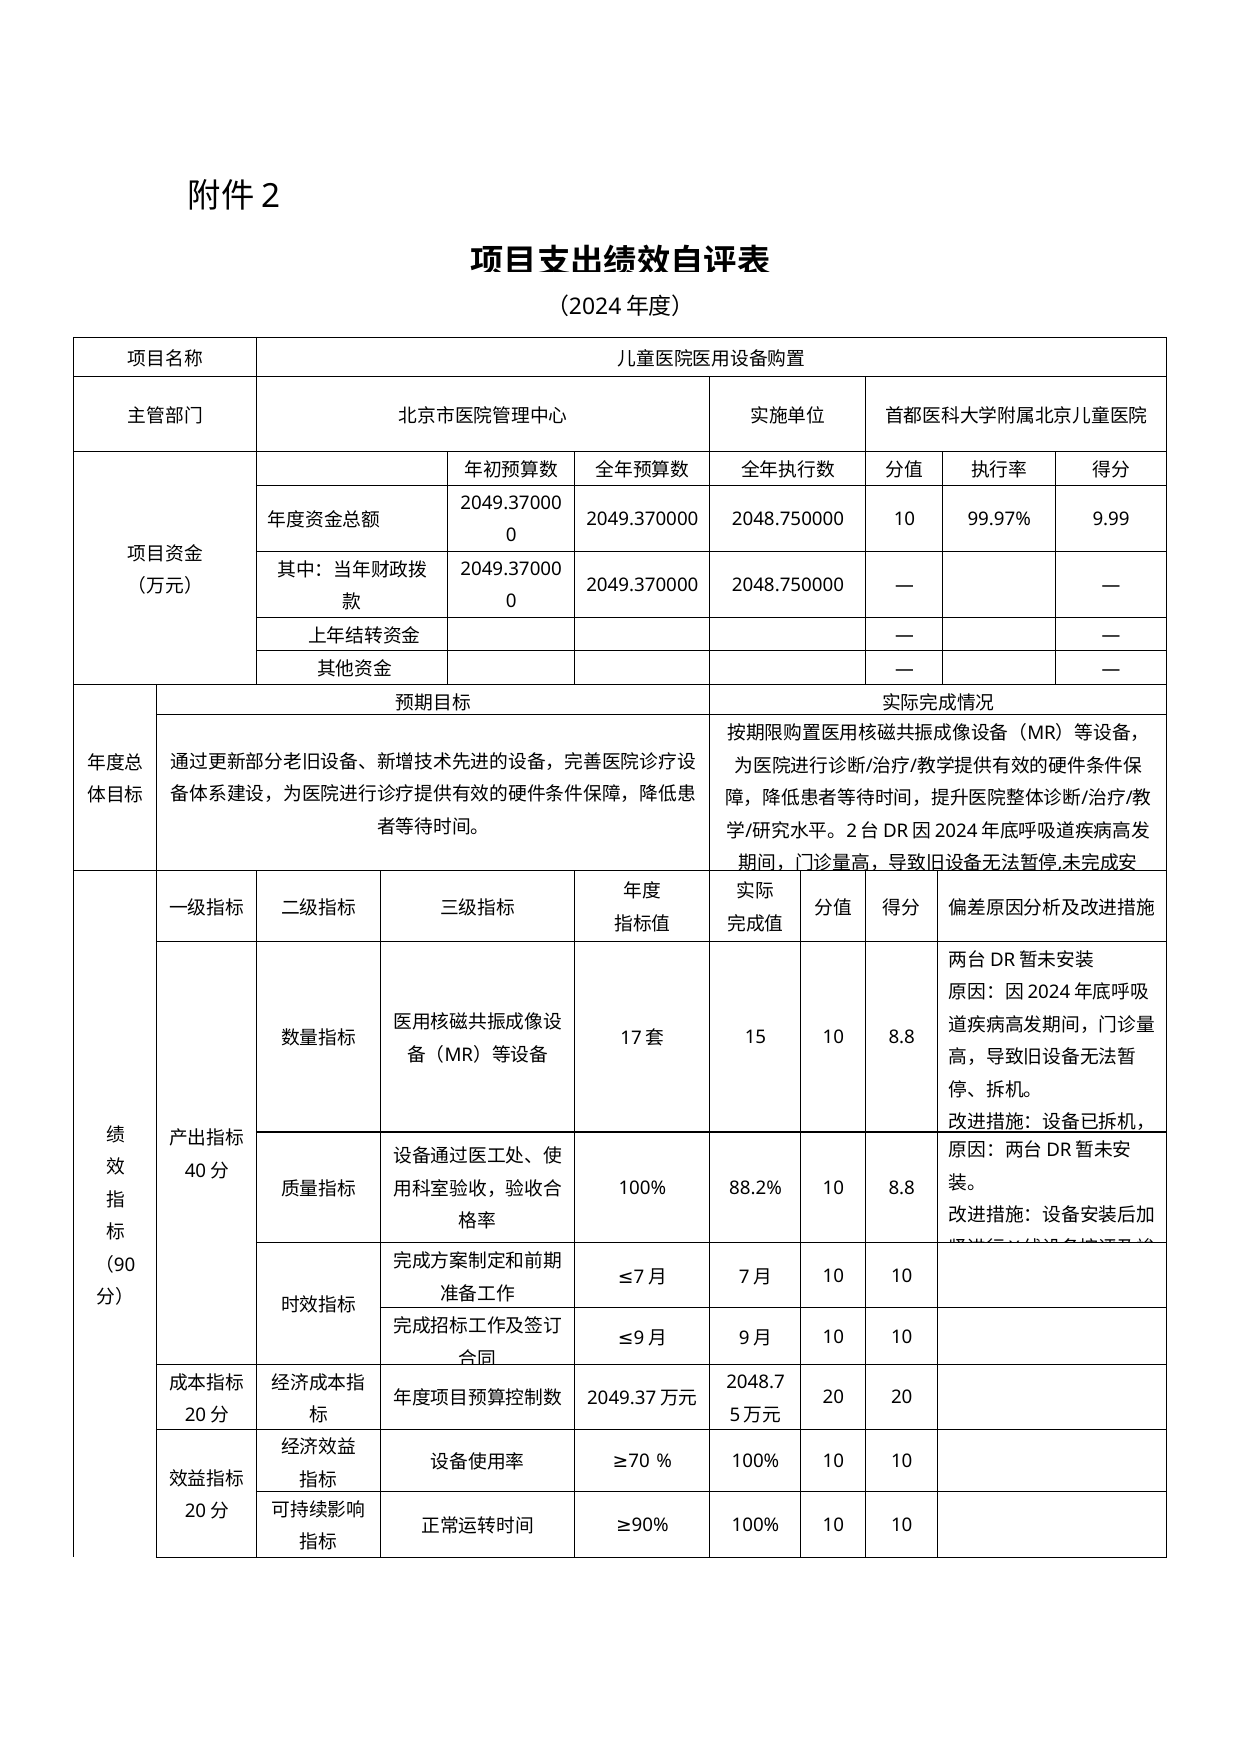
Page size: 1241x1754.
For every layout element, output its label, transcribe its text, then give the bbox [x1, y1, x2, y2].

table_cell — [866, 552, 942, 617]
table_cell 100% [710, 1430, 800, 1491]
table_cell 首都医科大学附属北京儿童医院 [866, 377, 1166, 451]
table_cell [575, 651, 709, 684]
table_cell 其他资金 [257, 651, 447, 684]
table_cell 10 [801, 1430, 865, 1491]
table_cell 2049.370000 [448, 486, 574, 551]
table_cell 医用核磁共振成像设备（MR）等设备 [381, 942, 574, 1131]
table_cell 按期限购置医用核磁共振成像设备（MR）等设备，为医院进行诊断/治疗/教学提供有效的硬件条件保障，降低患者等待时间，提升医院整体诊断/治疗/教学/研究水平。2台DR因2024年底呼吸道疾病高发期间，门诊量高，导致旧设备无法暂停,未完成安装。 [710, 715, 1166, 870]
table_cell 得分 [1056, 452, 1166, 485]
table_cell 2049.370000 [575, 552, 709, 617]
table_cell [938, 1243, 1166, 1307]
table_cell 两台DR暂未安装 原因：因2024年底呼吸道疾病高发期间，门诊量高，导致旧设备无法暂停、拆机。 改进措施：设备已拆机，正在加紧进行场地改造。 [938, 942, 1166, 1131]
table_cell 数量指标 [257, 942, 380, 1131]
table_cell 项目资金 （万元） [74, 452, 256, 684]
table_cell [938, 1492, 1166, 1557]
table_cell 年度项目预算控制数 [381, 1365, 574, 1428]
table_cell 20 [801, 1365, 865, 1428]
table_cell 10 [866, 486, 942, 551]
text 附件2 [187, 161, 1053, 226]
table_cell 9月 [710, 1308, 800, 1364]
table_cell 100% [575, 1133, 709, 1242]
table_cell 88.2% [710, 1133, 800, 1242]
table_cell 100% [710, 1492, 800, 1557]
table_cell 2049.37万元 [575, 1365, 709, 1428]
table_cell ≥70 % [575, 1430, 709, 1491]
table_cell 执行率 [943, 452, 1055, 485]
table_header 项目支出绩效自评表 [74, 226, 1166, 272]
table_cell 实际完成情况 [710, 685, 1166, 714]
table_cell 10 [801, 1133, 865, 1242]
table_cell 分值 [866, 452, 942, 485]
table_cell 原因：两台DR暂未安装。 改进措施：设备安装后加紧进行X线设备控评及竣工验收手续。 [938, 1133, 1166, 1242]
table_cell 经济效益 指标 [257, 1430, 380, 1491]
table_cell — [1056, 651, 1166, 684]
table_cell 分值 [801, 871, 865, 941]
table_cell 绩 效 指 标 （90分） [74, 871, 156, 1557]
table_cell 可持续影响指标 [257, 1492, 380, 1557]
table_cell 10 [866, 1492, 937, 1557]
table_cell [938, 1365, 1166, 1428]
table_cell 产出指标 40分 [157, 942, 256, 1364]
table_cell — [1056, 552, 1166, 617]
table_cell 8.8 [866, 1133, 937, 1242]
table_cell 7月 [710, 1243, 800, 1307]
table_cell 10 [801, 1308, 865, 1364]
table_cell （2024年度） [74, 272, 1166, 337]
table_cell 年度总体目标 [74, 685, 156, 870]
table_cell 质量指标 [257, 1133, 380, 1242]
table_cell 项目名称 [74, 338, 256, 376]
table_cell 三级指标 [381, 871, 574, 941]
table_cell 主管部门 [74, 377, 256, 451]
table_cell 2049.370000 [448, 552, 574, 617]
table_cell 完成方案制定和前期准备工作 [381, 1243, 574, 1307]
table_cell 通过更新部分老旧设备、新增技术先进的设备，完善医院诊疗设备体系建设，为医院进行诊疗提供有效的硬件条件保障，降低患者等待时间。 [157, 715, 709, 870]
table_cell — [866, 618, 942, 650]
table_cell 10 [866, 1308, 937, 1364]
table_cell [943, 552, 1055, 617]
table_cell [448, 651, 574, 684]
table_cell [943, 618, 1055, 650]
table_cell 儿童医院医用设备购置 [257, 338, 1166, 376]
table_cell 北京市医院管理中心 [257, 377, 709, 451]
table_cell [448, 618, 574, 650]
table_cell [943, 651, 1055, 684]
table_cell 上年结转资金 [257, 618, 447, 650]
table_cell 2049.370000 [575, 486, 709, 551]
table_cell 设备通过医工处、使用科室验收，验收合格率 [381, 1133, 574, 1242]
table_cell 预期目标 [157, 685, 709, 714]
table_cell [710, 618, 865, 650]
table_cell 正常运转时间 [381, 1492, 574, 1557]
table_cell 17套 [575, 942, 709, 1131]
table_cell 15 [710, 942, 800, 1131]
table_cell 一级指标 [157, 871, 256, 941]
table_cell 8.8 [866, 942, 937, 1131]
table_cell 完成招标工作及签订合同 [381, 1308, 574, 1364]
table_cell 得分 [866, 871, 937, 941]
table_cell 二级指标 [257, 871, 380, 941]
table_cell ≤9月 [575, 1308, 709, 1364]
table_cell 10 [866, 1430, 937, 1491]
table_cell — [866, 651, 942, 684]
table_cell 年度 指标值 [575, 871, 709, 941]
table_cell 10 [801, 942, 865, 1131]
table_cell ≥90% [575, 1492, 709, 1557]
table_cell [938, 1430, 1166, 1491]
table_cell 9.99 [1056, 486, 1166, 551]
table_cell 2048.750000 [710, 486, 865, 551]
table_cell [575, 618, 709, 650]
table_cell 10 [866, 1243, 937, 1307]
table_cell 偏差原因分析及改进措施 [938, 871, 1166, 941]
table_cell [257, 452, 447, 485]
table_cell 20 [866, 1365, 937, 1428]
table_cell 10 [801, 1243, 865, 1307]
table_cell [710, 651, 865, 684]
table_cell 其中：当年财政拨款 [257, 552, 447, 617]
table_cell 时效指标 [257, 1243, 380, 1364]
table_cell 2048.750000 [710, 552, 865, 617]
table_cell 实际 完成值 [710, 871, 800, 941]
table_cell 设备使用率 [381, 1430, 574, 1491]
table_cell 成本指标 20分 [157, 1365, 256, 1428]
table_cell 年度资金总额 [257, 486, 447, 551]
table_cell 全年预算数 [575, 452, 709, 485]
table_cell 全年执行数 [710, 452, 865, 485]
table_cell 2048.75万元 [710, 1365, 800, 1428]
table_cell 经济成本指标 [257, 1365, 380, 1428]
table_cell 10 [801, 1492, 865, 1557]
table_cell — [1056, 618, 1166, 650]
table_cell 年初预算数 [448, 452, 574, 485]
table_cell 实施单位 [710, 377, 865, 451]
table_cell 效益指标 20分 [157, 1430, 256, 1557]
table_cell ≤7月 [575, 1243, 709, 1307]
table_cell [938, 1308, 1166, 1364]
table_cell 99.97% [943, 486, 1055, 551]
